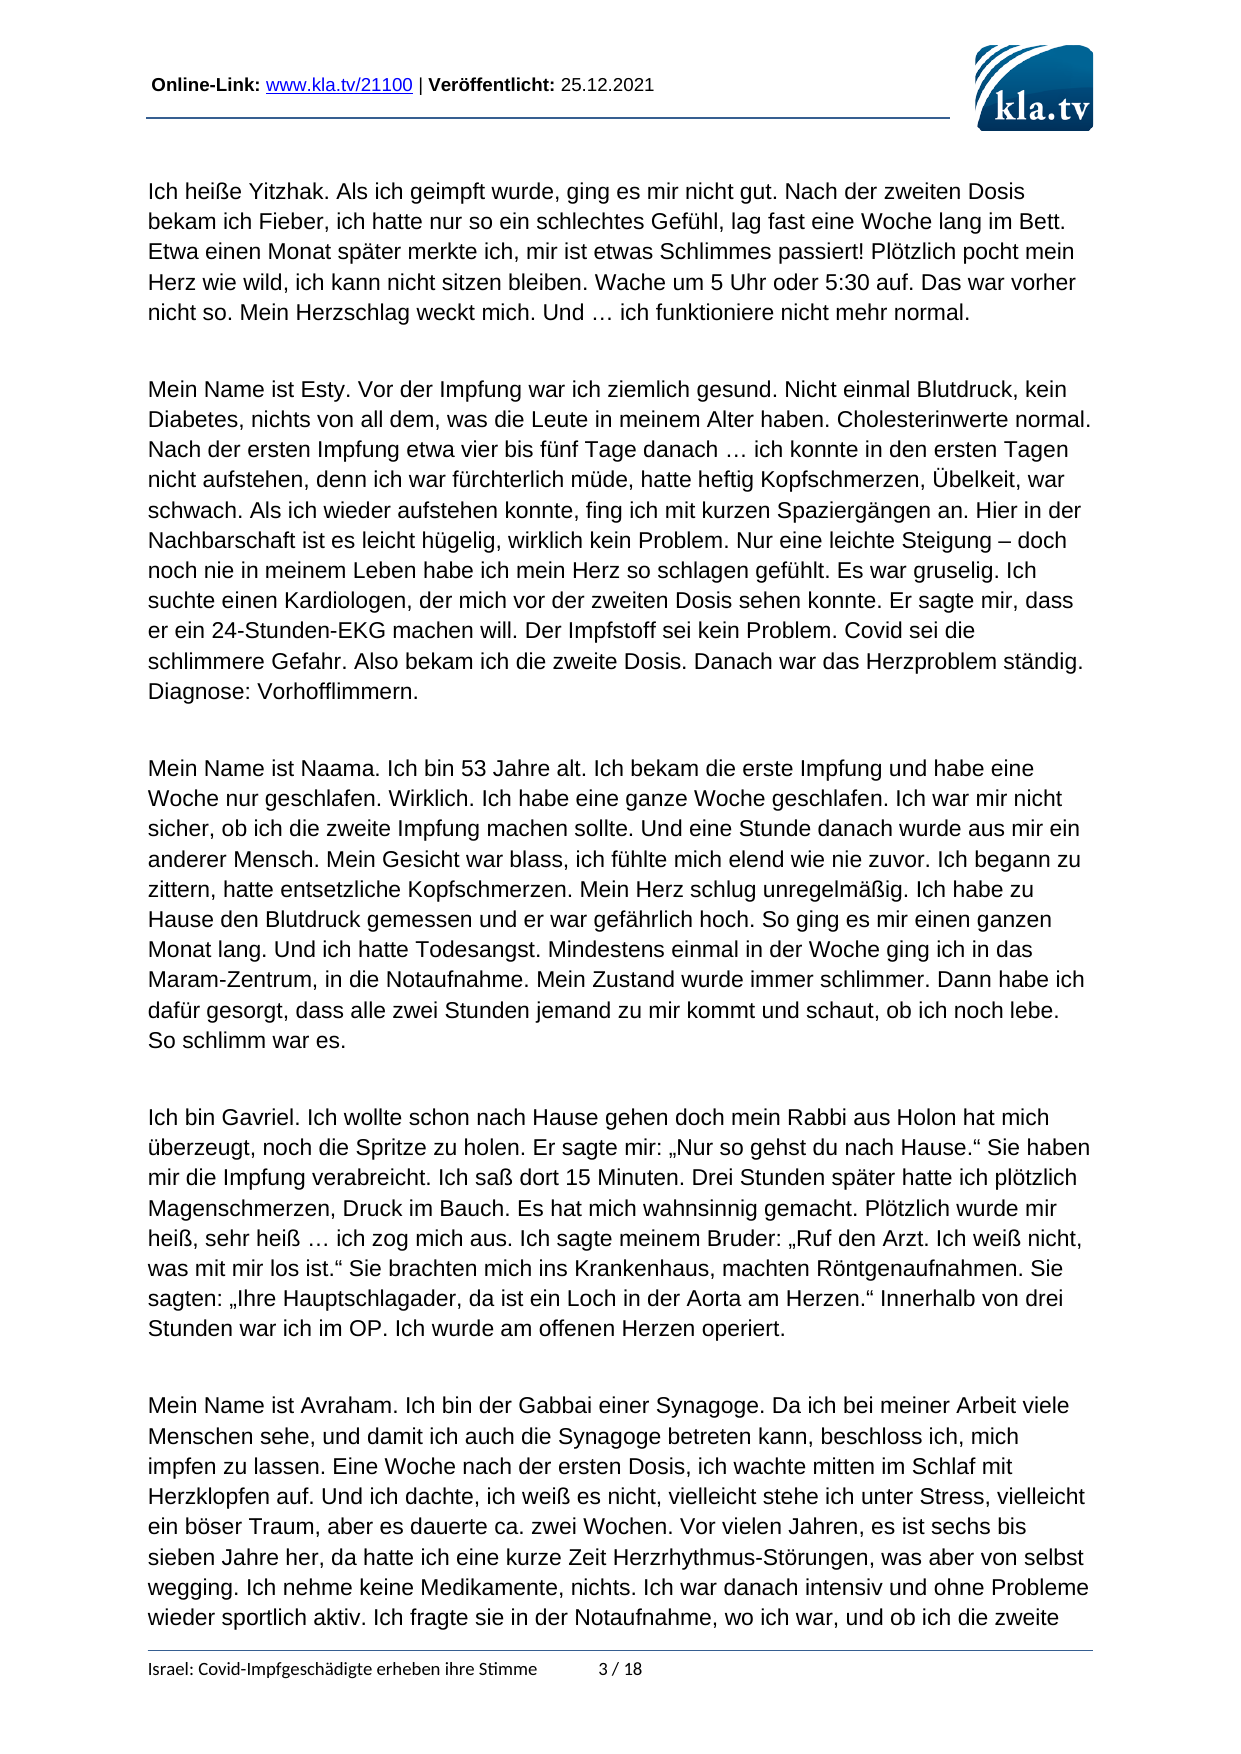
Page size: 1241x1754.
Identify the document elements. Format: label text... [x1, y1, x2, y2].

text Ich heiße Yitzhak. Als ich geimpft wurde, ging es mir nicht gut. Nach der zweiten Dosis bekam ich Fieber, ich hatte nur so ein schlechtes Gefühl, lag fast eine Woche lang im Bett. Etwa einen Monat später merkte ich, mir ist etwas Schlimmes passiert! Plötzlich pocht mein Herz wie wild, ich kann nicht sitzen bleiben. Wache um 5 Uhr oder 5:30 auf. Das war vorher nicht so. Mein Herzschlag weckt mich. Und … ich funktioniere nicht mehr normal. [148, 148, 1093, 325]
text Mein Name ist Esty. Vor der Impfung war ich ziemlich gesund. Nicht einmal Blutdruck, kein Diabetes, nichts von all dem, was die Leute in meinem Alter haben. Cholesterinwerte normal. Nach der ersten Impfung etwa vier bis fünf Tage danach … ich konnte in den ersten Tagen nicht aufstehen, denn ich war fürchterlich müde, hatte heftig Kopfschmerzen, Übelkeit, war schwach. Als ich wieder aufstehen konnte, fing ich mit kurzen Spaziergängen an. Hier in der Nachbarschaft ist es leicht hügelig, wirklich kein Problem. Nur eine leichte Steigung – doch noch nie in meinem Leben habe ich mein Herz so schlagen gefühlt. Es war gruselig. Ich suchte einen Kardiologen, der mich vor der zweiten Dosis sehen konnte. Er sagte mir, dass er ein 24-Stunden-EKG machen will. Der Impfstoff sei kein Problem. Covid sei die schlimmere Gefahr. Also bekam ich die zweite Dosis. Danach war das Herzproblem ständig. Diagnose: Vorhofflimmern. [148, 346, 1093, 704]
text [148, 1362, 1093, 1630]
text Ich bin Gavriel. Ich wollte schon nach Hause gehen doch mein Rabbi aus Holon hat mich überzeugt, noch die Spritze zu holen. Er sagte mir: „Nur so gehst du nach Hause.“ Sie haben mir die Impfung verabreicht. Ich saß dort 15 Minuten. Drei Stunden später hatte ich plötzlich Magenschmerzen, Druck im Bauch. Es hat mich wahnsinnig gemacht. Plötzlich wurde mir heiß, sehr heiß … ich zog mich aus. Ich sagte meinem Bruder: „Ruf den Arzt. Ich weiß nicht, was mit mir los ist.“ Sie brachten mich ins Krankenhaus, machten Röntgenaufnahmen. Sie sagten: „Ihre Hauptschlagader, da ist ein Loch in der Aorta am Herzen.“ Innerhalb von drei Stunden war ich im OP. Ich wurde am offenen Herzen operiert. [148, 1074, 1093, 1342]
text Mein Name ist Naama. Ich bin 53 Jahre alt. Ich bekam die erste Impfung und habe eine Woche nur geschlafen. Wirklich. Ich habe eine ganze Woche geschlafen. Ich war mir nicht sicher, ob ich die zweite Impfung machen sollte. Und eine Stunde danach wurde aus mir ein anderer Mensch. Mein Gesicht war blass, ich fühlte mich elend wie nie zuvor. Ich begann zu zittern, hatte entsetzliche Kopfschmerzen. Mein Herz schlug unregelmäßig. Ich habe zu Hause den Blutdruck gemessen und er war gefährlich hoch. So ging es mir einen ganzen Monat lang. Und ich hatte Todesangst. Mindestens einmal in der Woche ging ich in das Maram-Zentrum, in die Notaufnahme. Mein Zustand wurde immer schlimmer. Dann habe ich dafür gesorgt, dass alle zwei Stunden jemand zu mir kommt und schaut, ob ich noch lebe. So schlimm war es. [148, 725, 1093, 1053]
